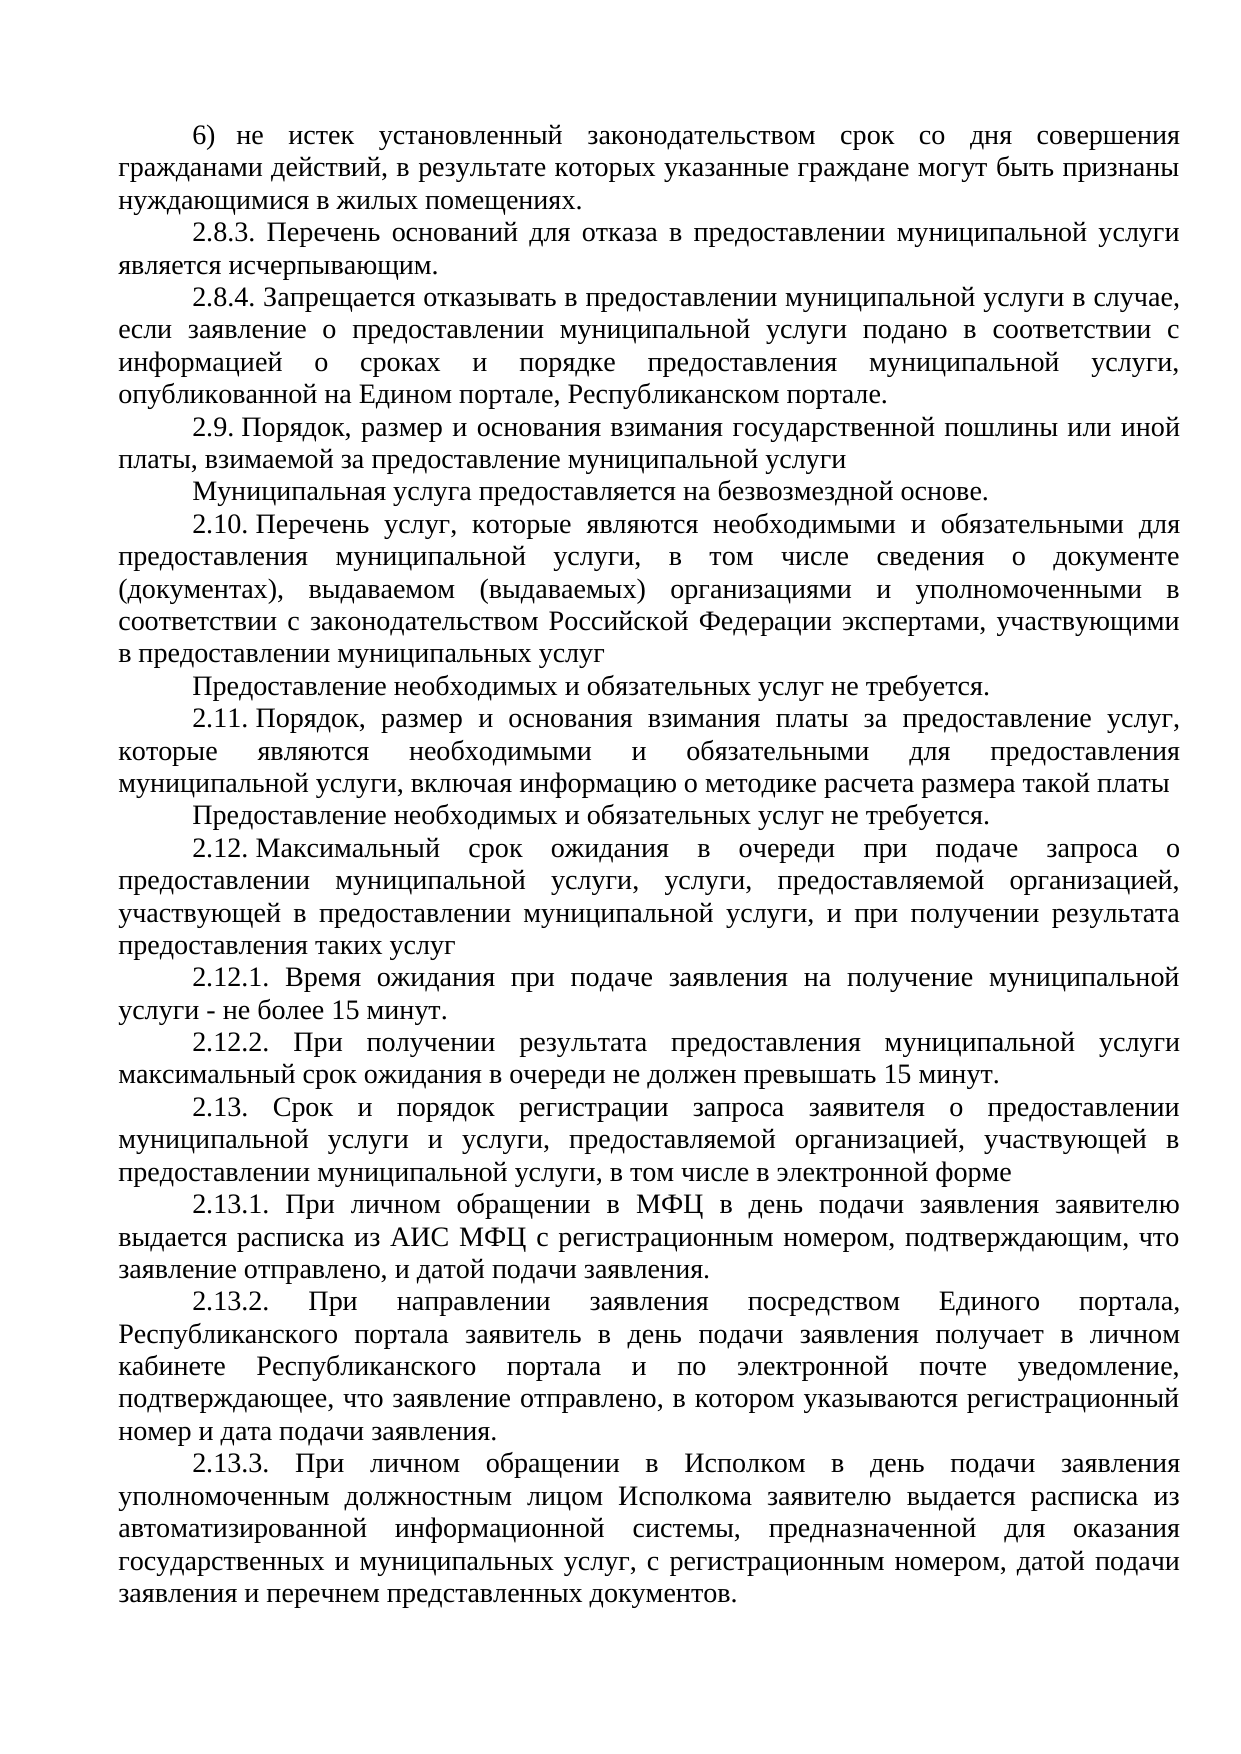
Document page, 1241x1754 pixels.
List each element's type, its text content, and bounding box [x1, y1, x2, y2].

text 2.11. Порядок, размер и основания взимания платы за предоставление услуг, которые являются необходимыми и обязательными для предоставления муниципальной услуги, включая информацию о методике расчета размера такой платы [118, 701, 1181, 798]
text 2.13. Срок и порядок регистрации запроса заявителя о предоставлении муниципальной услуги и услуги, предоставляемой организацией, участвующей в предоставлении муниципальной услуги, в том числе в электронной форме [118, 1090, 1181, 1187]
list не истек установленный законодательством срок со дня совершения гражданами действий, в результате которых указанные граждане могут быть признаны нуждающимися в жилых помещениях. [118, 118, 1181, 215]
text 2.8.4. Запрещается отказывать в предоставлении муниципальной услуги в случае, если заявление о предоставлении муниципальной услуги подано в соответствии с информацией о сроках и порядке предоставления муниципальной услуги, опубликованной на Едином портале, Республиканском портале. [118, 280, 1181, 410]
text Муниципальная услуга предоставляется на безвозмездной основе. [118, 474, 1181, 507]
text 2.9. Порядок, размер и основания взимания государственной пошлины или иной платы, взимаемой за предоставление муниципальной услуги [118, 410, 1181, 474]
text 2.10. Перечень услуг, которые являются необходимыми и обязательными для предоставления муниципальной услуги, в том числе сведения о документе (документах), выдаваемом (выдаваемых) организациями и уполномоченными в соответствии с законодательством Российской Федерации экспертами, участвующими в предоставлении муниципальных услуг [118, 507, 1181, 669]
text 2.13.3. При личном обращении в Исполком в день подачи заявления уполномоченным должностным лицом Исполкома заявителю выдается расписка из автоматизированной информационной системы, предназначенной для оказания государственных и муниципальных услуг, с регистрационным номером, датой подачи заявления и перечнем представленных документов. [118, 1446, 1181, 1608]
text 2.13.2. При направлении заявления посредством Единого портала, Республиканского портала заявитель в день подачи заявления получает в личном кабинете Республиканского портала и по электронной почте уведомление, подтверждающее, что заявление отправлено, в котором указываются регистрационный номер и дата подачи заявления. [118, 1284, 1181, 1446]
text 2.12. Максимальный срок ожидания в очереди при подаче запроса о предоставлении муниципальной услуги, услуги, предоставляемой организацией, участвующей в предоставлении муниципальной услуги, и при получении результата предоставления таких услуг [118, 831, 1181, 960]
text Предоставление необходимых и обязательных услуг не требуется. [118, 669, 1181, 701]
text 2.12.2. При получении результата предоставления муниципальной услуги максимальный срок ожидания в очереди не должен превышать 15 минут. [118, 1025, 1181, 1090]
text 2.8.3. Перечень оснований для отказа в предоставлении муниципальной услуги является исчерпывающим. [118, 215, 1181, 280]
text 2.13.1. При личном обращении в МФЦ в день подачи заявления заявителю выдается расписка из АИС МФЦ с регистрационным номером, подтверждающим, что заявление отправлено, и датой подачи заявления. [118, 1187, 1181, 1284]
text Предоставление необходимых и обязательных услуг не требуется. [118, 798, 1181, 831]
text 2.12.1. Время ожидания при подаче заявления на получение муниципальной услуги - не более 15 минут. [118, 960, 1181, 1025]
